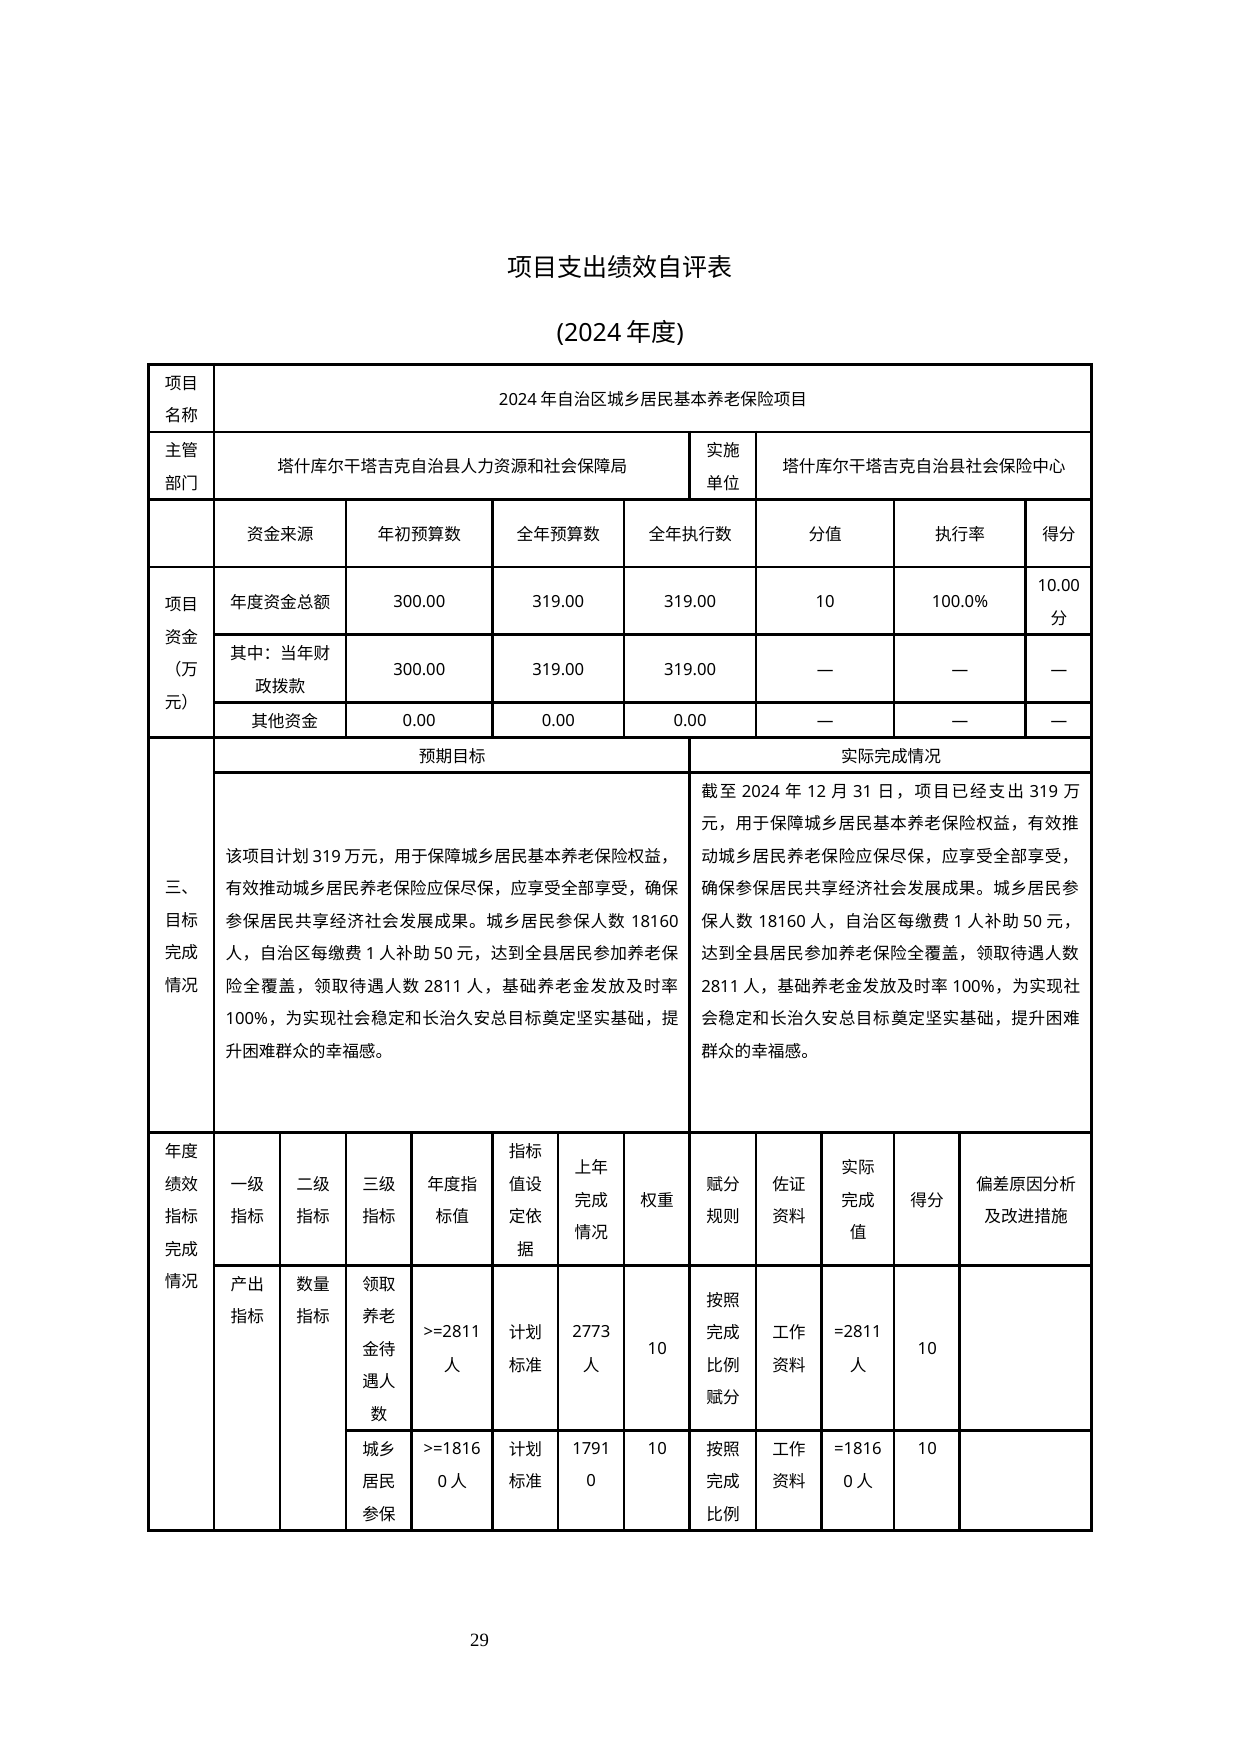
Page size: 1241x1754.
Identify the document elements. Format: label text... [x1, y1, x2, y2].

table_cell 10 [895, 1432, 958, 1529]
table_cell 10 [895, 1267, 958, 1429]
table_cell =18160人 [823, 1432, 893, 1529]
table_cell 预期目标 [215, 739, 688, 771]
table_cell 项目名称 [150, 366, 213, 431]
table_cell 年度绩效指标完成情况 [150, 1134, 213, 1529]
table_cell 该项目计划319万元，用于保障城乡居民基本养老保险权益，有效推动城乡居民养老保险应保尽保，应享受全部享受，确保参保居民共享经济社会发展成果。城乡居民参保人数 18160人，自治区每缴费1人补助50元，达到全县居民参加养老保险全覆盖，领取待遇人数2811人，基础养老金发放及时率100%，为实现社会稳定和长治久安总目标奠定坚实基础，提升困难群众的幸福感。 [215, 774, 688, 1131]
table_cell 二级指标 [281, 1134, 345, 1264]
table_cell 年度指标值 [413, 1134, 491, 1264]
table_cell 城乡居民参保人数 [347, 1432, 410, 1529]
table_cell 实际完成情况 [691, 739, 1090, 771]
table_cell 计划标准 [494, 1267, 557, 1429]
table_cell 工作资料 [757, 1267, 820, 1429]
table_cell 指标值设定依据 [494, 1134, 557, 1264]
table_cell 工作资料 [757, 1432, 820, 1529]
table_cell 产出指标 [215, 1267, 279, 1529]
table_cell 319.00 [494, 636, 623, 701]
table_header 项目支出绩效自评表 [148, 233, 1092, 298]
table_cell 年度资金总额 [215, 568, 345, 633]
table_cell 执行率 [895, 501, 1024, 566]
table_cell — [895, 636, 1024, 701]
table_cell 300.00 [347, 568, 491, 633]
table_cell — [757, 704, 893, 736]
table_cell 赋分规则 [691, 1134, 755, 1264]
table_cell >=18160人 [413, 1432, 491, 1529]
table_cell 2773人 [559, 1267, 623, 1429]
table_cell 实际完成值 [823, 1134, 893, 1264]
table_cell 其中：当年财政拨款 [215, 636, 345, 701]
table_cell >=2811人 [413, 1267, 491, 1429]
table_cell 10.00分 [1027, 568, 1090, 633]
table_cell [961, 1432, 1090, 1529]
table_cell 资金来源 [215, 501, 345, 566]
table_cell 300.00 [347, 636, 491, 701]
table_cell [961, 1267, 1090, 1429]
table_cell [150, 501, 213, 566]
table_cell 全年预算数 [494, 501, 623, 566]
table_cell 10 [625, 1432, 688, 1529]
table_cell — [1027, 704, 1090, 736]
table_cell 一级指标 [215, 1134, 279, 1264]
table_cell 偏差原因分析及改进措施 [961, 1134, 1090, 1264]
table_cell 0.00 [494, 704, 623, 736]
table_cell 截至2024年12月31日，项目已经支出319万元，用于保障城乡居民基本养老保险权益，有效推动城乡居民养老保险应保尽保，应享受全部享受，确保参保居民共享经济社会发展成果。城乡居民参保人数 18160人，自治区每缴费1人补助50元，达到全县居民参加养老保险全覆盖，领取待遇人数2811人，基础养老金发放及时率100%，为实现社会稳定和长治久安总目标奠定坚实基础，提升困难群众的幸福感。 [691, 774, 1090, 1131]
table_cell 得分 [1027, 501, 1090, 566]
table_cell 权重 [625, 1134, 688, 1264]
table_cell 塔什库尔干塔吉克自治县人力资源和社会保障局 [215, 433, 688, 498]
table_cell =2811人 [823, 1267, 893, 1429]
table_cell 佐证资料 [757, 1134, 820, 1264]
table_cell 项目资金 （万元） [150, 568, 213, 736]
table_cell 0.00 [347, 704, 491, 736]
table_cell — [757, 636, 893, 701]
table_cell 全年执行数 [625, 501, 755, 566]
table_cell 年初预算数 [347, 501, 491, 566]
table_cell 得分 [895, 1134, 958, 1264]
table_cell — [1027, 636, 1090, 701]
table_cell 0.00 [625, 704, 755, 736]
table_cell 分值 [757, 501, 893, 566]
table_cell 319.00 [625, 568, 755, 633]
table_cell 17910 [559, 1432, 623, 1529]
table_cell 按照完成比例赋分 [691, 1432, 755, 1529]
table_cell 三、目标完成情况 [150, 739, 213, 1131]
table_cell — [895, 704, 1024, 736]
table_cell 计划标准 [494, 1432, 557, 1529]
table_cell 10 [757, 568, 893, 633]
table_cell 主管部门 [150, 433, 213, 498]
table_cell 上年完成情况 [559, 1134, 623, 1264]
table_cell 三级指标 [347, 1134, 410, 1264]
table_cell 塔什库尔干塔吉克自治县社会保险中心 [757, 433, 1090, 498]
table_cell 其他资金 [215, 704, 345, 736]
table_cell 100.0% [895, 568, 1024, 633]
table_cell (2024年度) [148, 298, 1092, 363]
table_cell 319.00 [494, 568, 623, 633]
table_cell 319.00 [625, 636, 755, 701]
table_cell 数量指标 [281, 1267, 345, 1529]
table_cell 10 [625, 1267, 688, 1429]
table_cell 领取养老金待遇人数 [347, 1267, 410, 1429]
table_cell 2024年自治区城乡居民基本养老保险项目 [215, 366, 1090, 431]
table_cell 按照完成比例赋分 [691, 1267, 755, 1429]
table_cell 实施单位 [691, 433, 755, 498]
